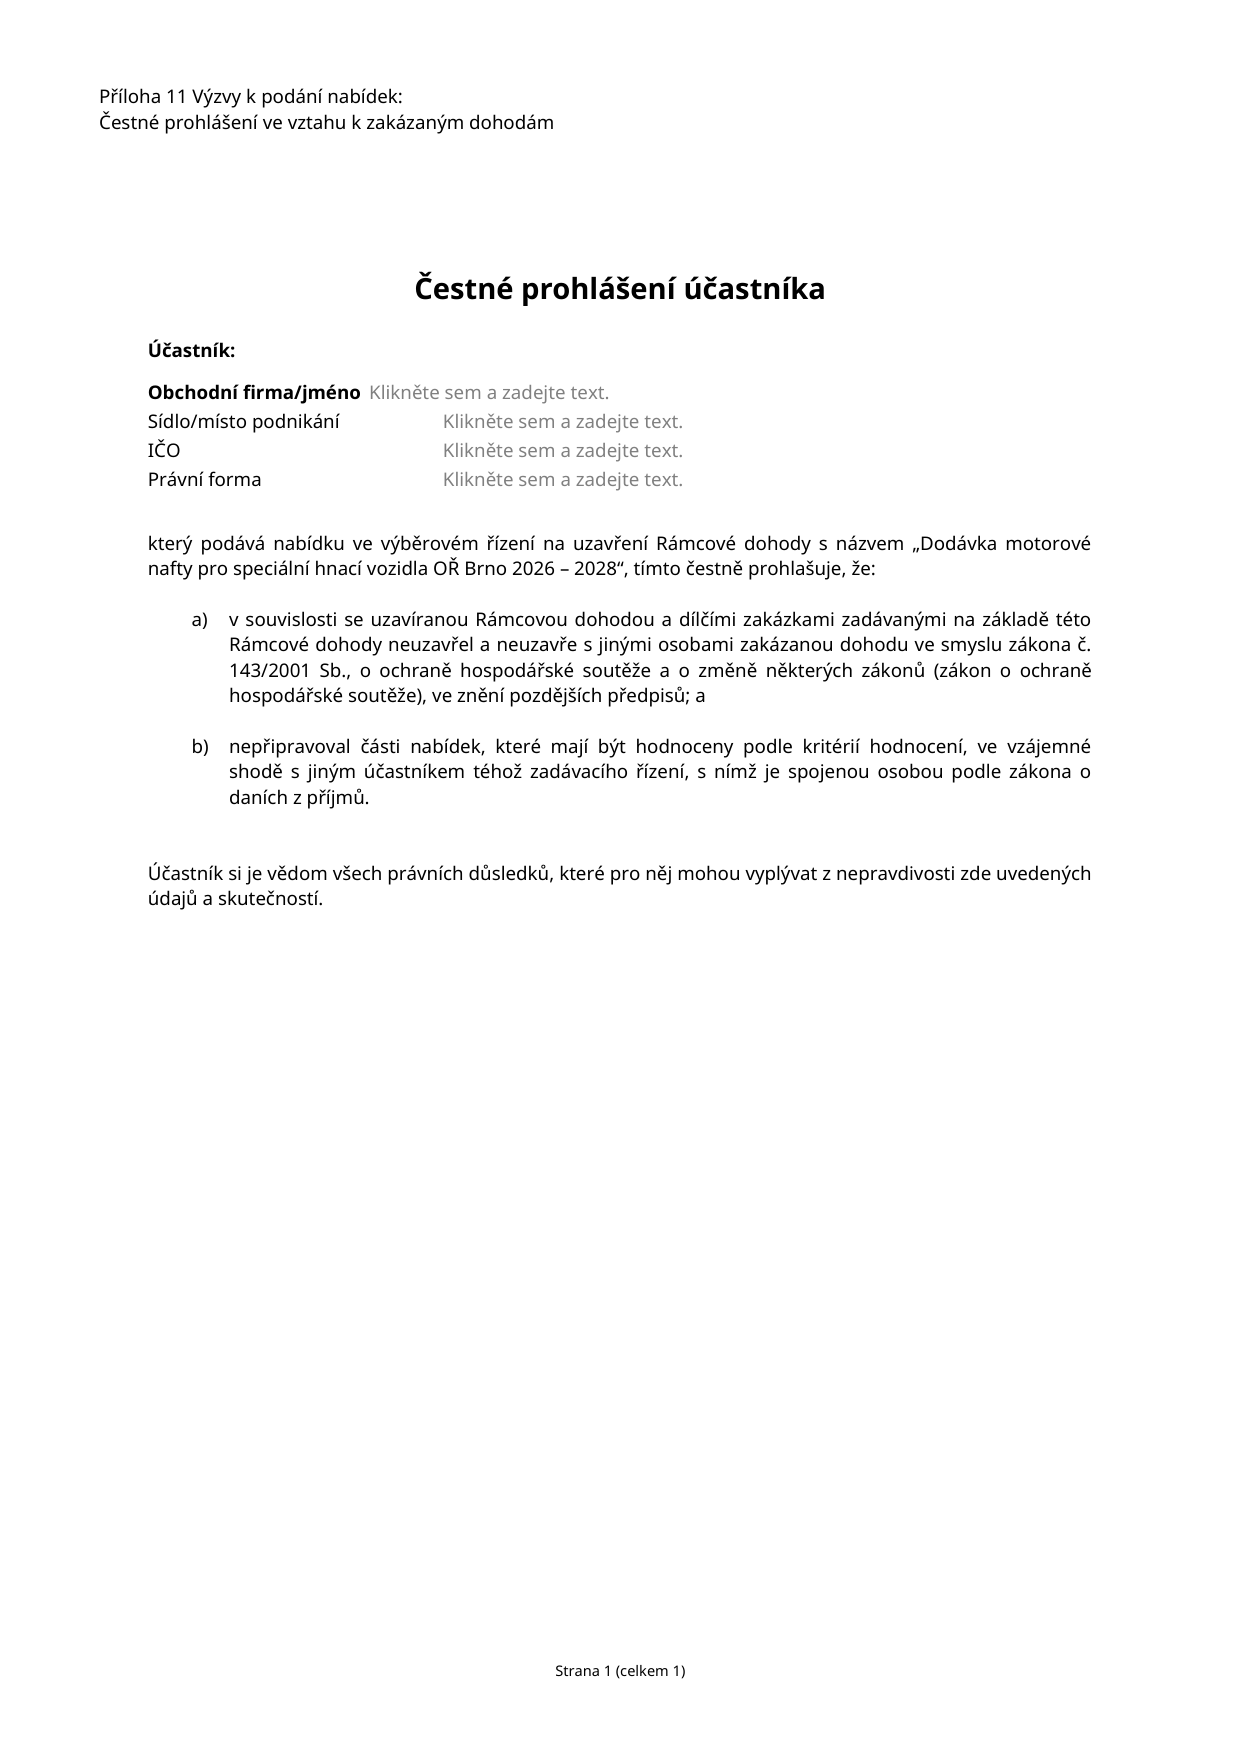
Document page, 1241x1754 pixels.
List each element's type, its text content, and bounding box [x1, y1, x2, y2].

text Účastník: [148, 333, 1093, 364]
text Účastník si je vědom všech právních důsledků, které pro něj mohou vyplývat z nepravdivosti zde uvedených údajů a skutečností. [148, 860, 1093, 911]
list nepřipravoval části nabídek, které mají být hodnoceny podle kritérií hodnocení, ve vzájemné shodě s jiným účastníkem téhož zadávacího řízení, s nímž je spojenou osobou podle zákona o daních z příjmů. [191, 733, 1093, 810]
text Sídlo/místo podnikání [148, 405, 1093, 434]
text Obchodní firma/jméno [148, 376, 1093, 405]
text Právní forma [148, 463, 1093, 492]
text IČO [148, 434, 1093, 463]
text který podává nabídku ve výběrovém řízení na uzavření Rámcové dohody s názvem „Dodávka motorové nafty pro speciální hnací vozidla OŘ Brno 2026 – 2028“, tímto čestně prohlašuje, že: [148, 530, 1093, 581]
title Čestné prohlášení účastníka [148, 268, 1093, 308]
list v souvislosti se uzavíranou Rámcovou dohodou a dílčími zakázkami zadávanými na základě této Rámcové dohody neuzavřel a neuzavře s jinými osobami zakázanou dohodu ve smyslu zákona č. 143/2001 Sb., o ochraně hospodářské soutěže a o změně některých zákonů (zákon o ochraně hospodářské soutěže), ve znění pozdějších předpisů; a [191, 606, 1093, 708]
